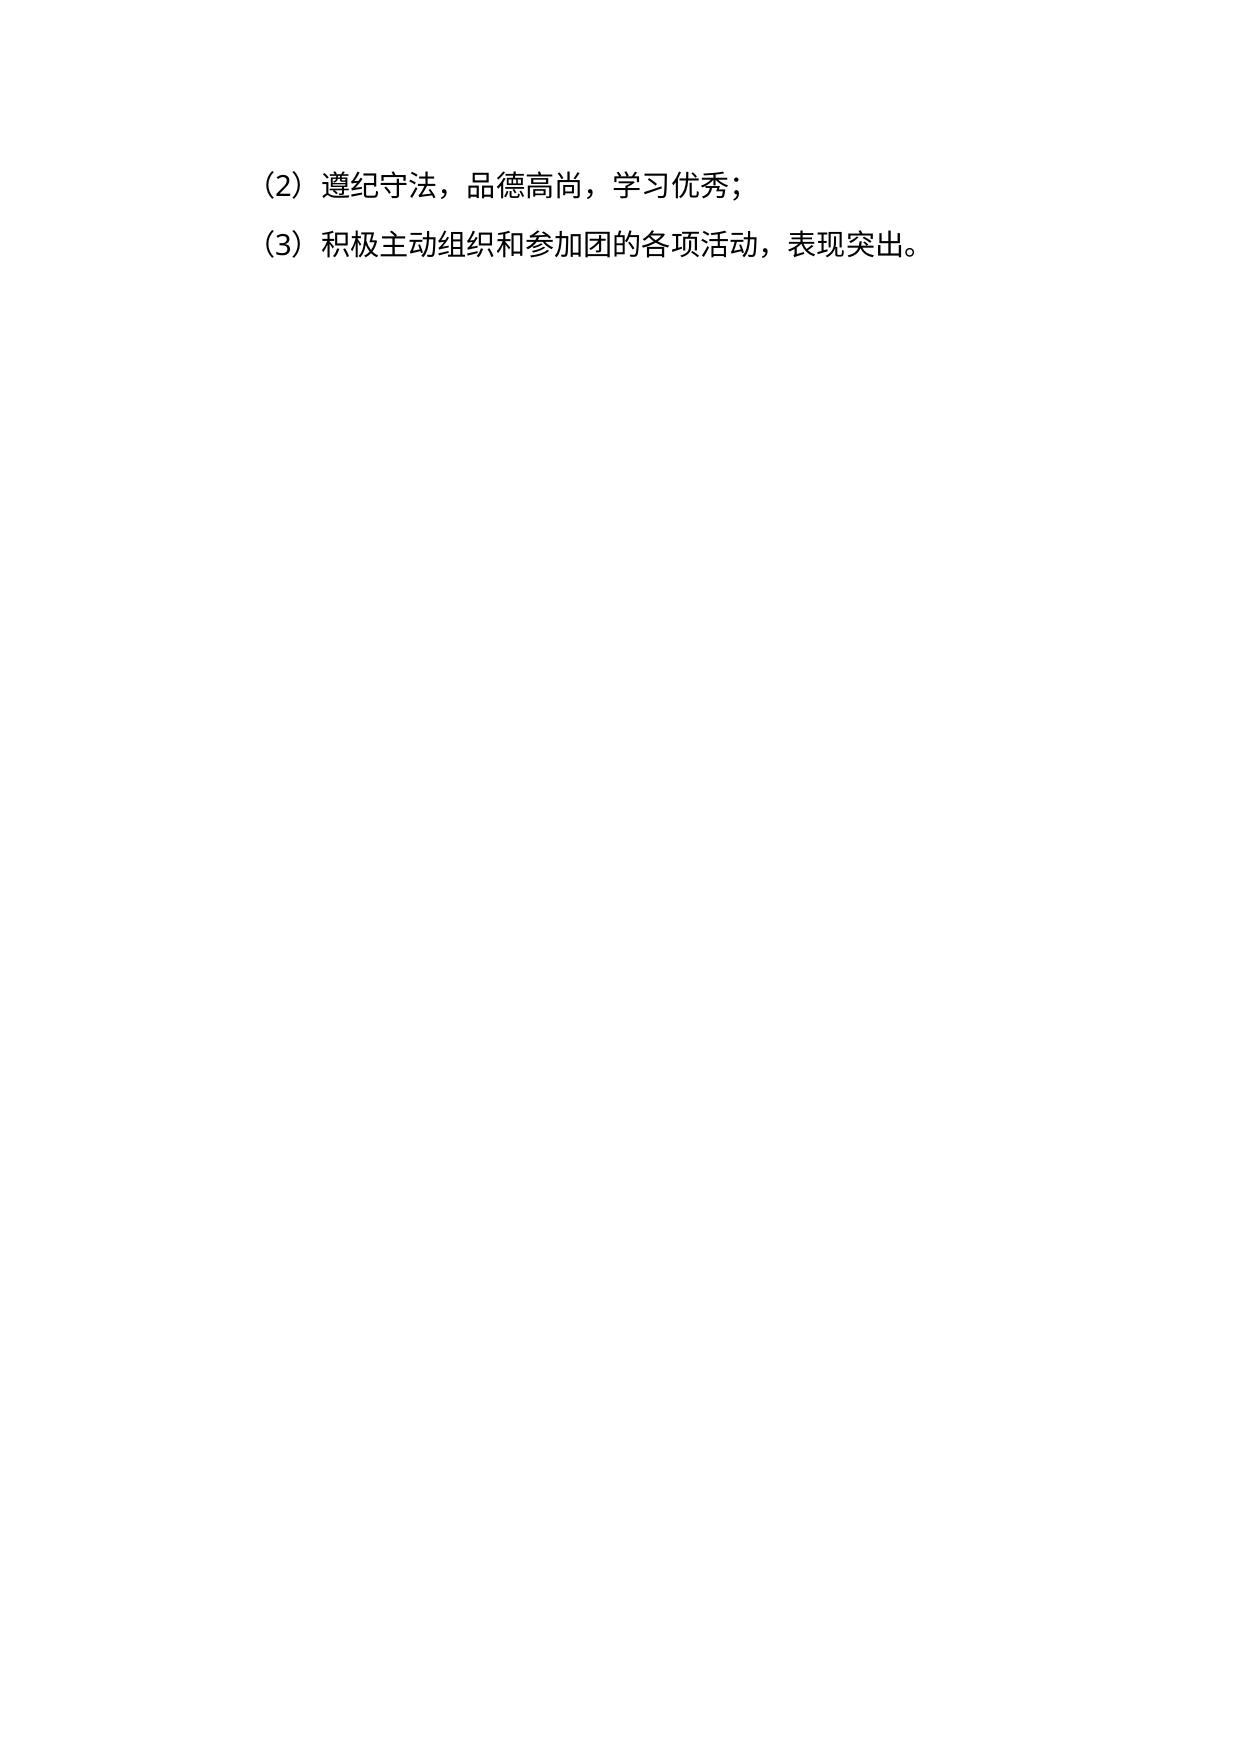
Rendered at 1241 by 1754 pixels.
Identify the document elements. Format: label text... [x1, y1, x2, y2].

list （3）积极主动组织和参加团的各项活动，表现突出。 [187, 208, 1053, 267]
list （2）遵纪守法，品德高尚，学习优秀； [187, 150, 1053, 208]
